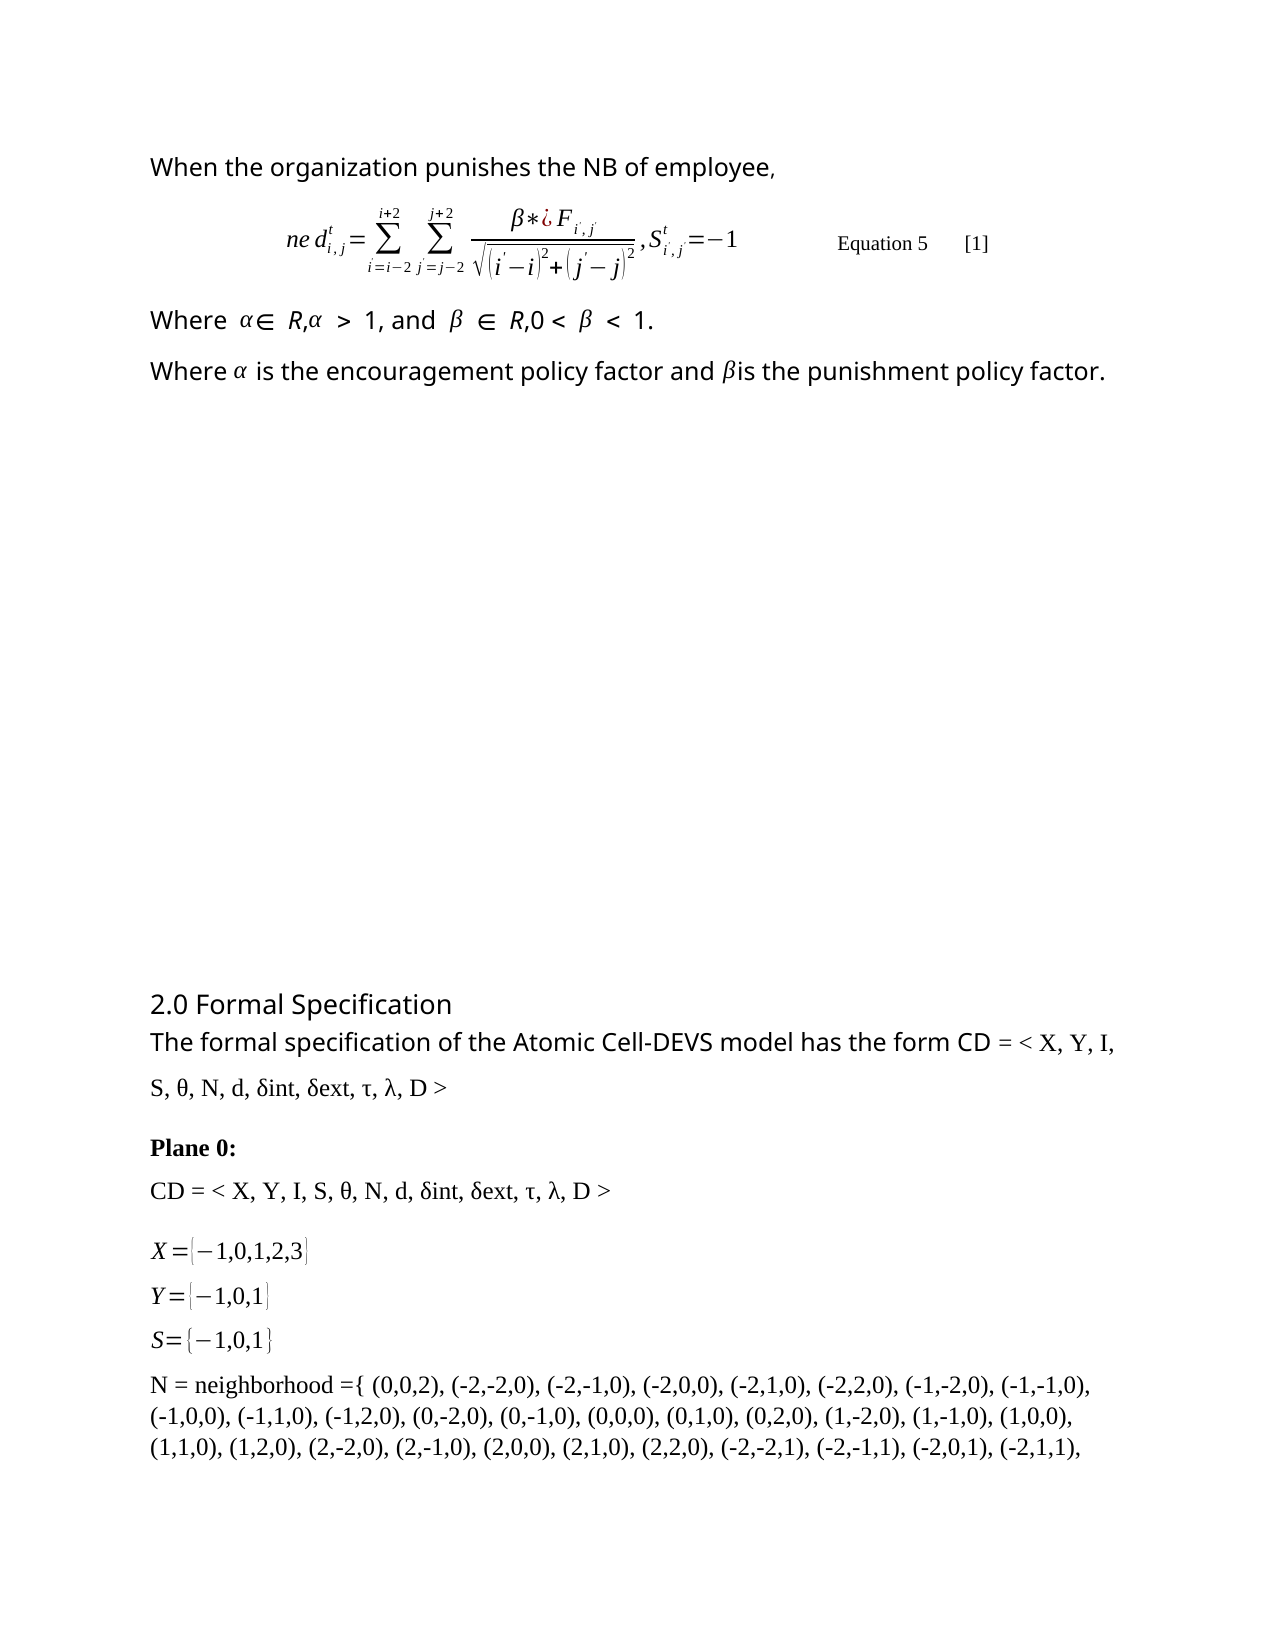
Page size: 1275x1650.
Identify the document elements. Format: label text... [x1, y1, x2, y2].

text Where∈R,1, and∈R,0 1. [150, 303, 1125, 337]
text Equation 5 [150, 205, 1125, 282]
subtitle 2.0 Formal Specification [150, 985, 1125, 1022]
text Plane 0: [150, 1133, 1125, 1162]
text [150, 1370, 1125, 1461]
text When the organization punishes the NB of employee, [150, 150, 1125, 184]
text The formal specification of the Atomic Cell-DEVS model has the form CD = < X, Y, I, S, θ, N, d, δint, δext, τ, λ, D > [150, 1025, 1125, 1102]
text Where is the encouragement policy factor and is the punishment policy factor. [150, 354, 1125, 388]
text CD = < X, Y, I, S, θ, N, d, δint, δext, τ, λ, D > [150, 1176, 1125, 1205]
